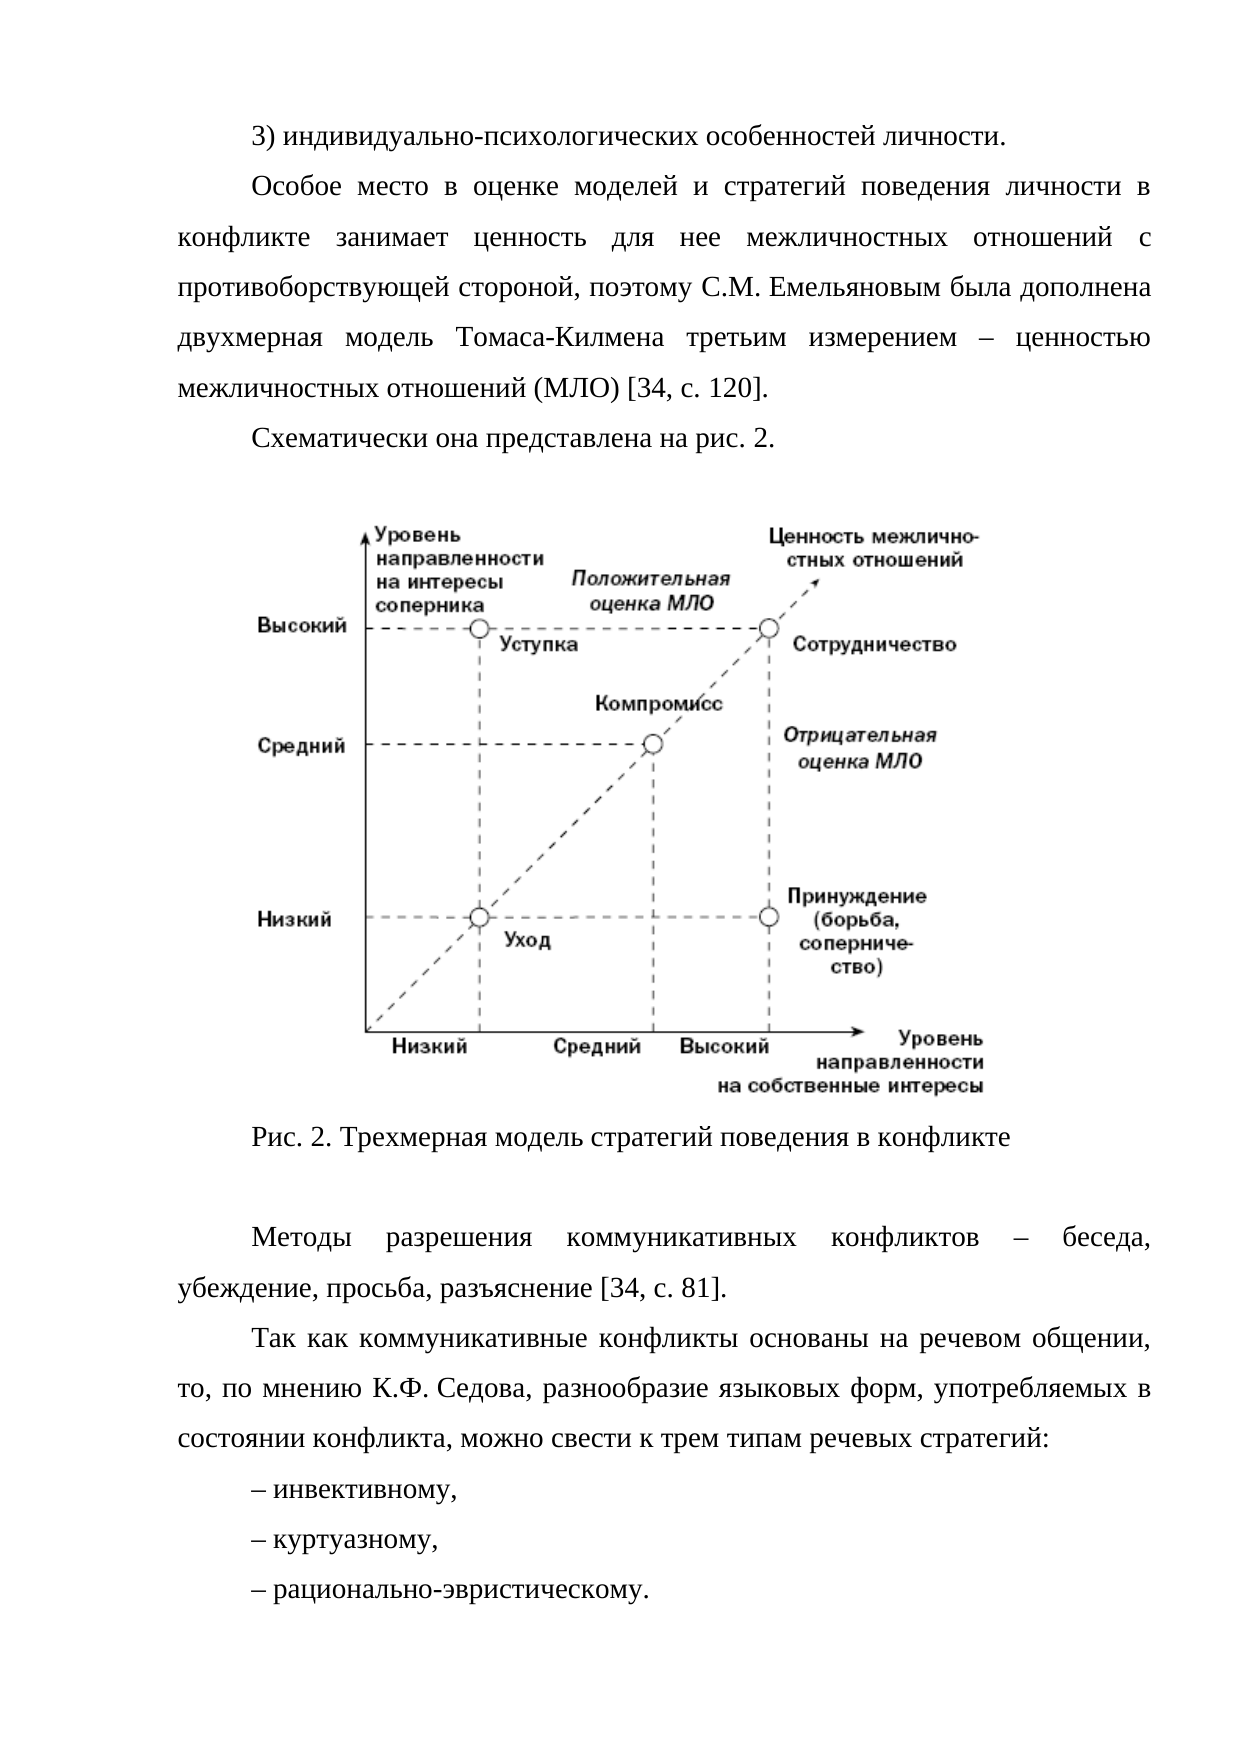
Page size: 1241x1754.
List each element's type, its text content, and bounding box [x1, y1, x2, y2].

text Так как коммуникативные конфликты основаны на речевом общении, то, по мнению К.Ф. Седова, разнообразие языковых форм, употребляемых в состоянии конфликта, можно свести к трем типам речевых стратегий: [177, 1320, 1152, 1454]
text 3) индивидуально-психологических особенностей личности. [177, 118, 1152, 152]
text – куртуазному, [177, 1521, 1152, 1555]
text Особое место в оценке моделей и стратегий поведения личности в конфликте занимает ценность для нее межличностных отношений с противоборствующей стороной, поэтому С.М. Емельяновым была дополнена двухмерная модель Томаса-Килмена третьим измерением – ценностью межличностных отношений (МЛО) [34, с. 120]. [177, 168, 1152, 403]
text Схематически она представлена на рис. 2. [177, 420, 1152, 453]
text Рис. 2. Трехмерная модель стратегий поведения в конфликте [177, 1119, 1152, 1152]
picture [251, 520, 991, 1102]
text – рационально-эвристическому. [177, 1572, 1152, 1605]
text Методы разрешения коммуникативных конфликтов – беседа, убеждение, просьба, разъяснение [34, с. 81]. [177, 1219, 1152, 1303]
text – инвективному, [177, 1471, 1152, 1504]
